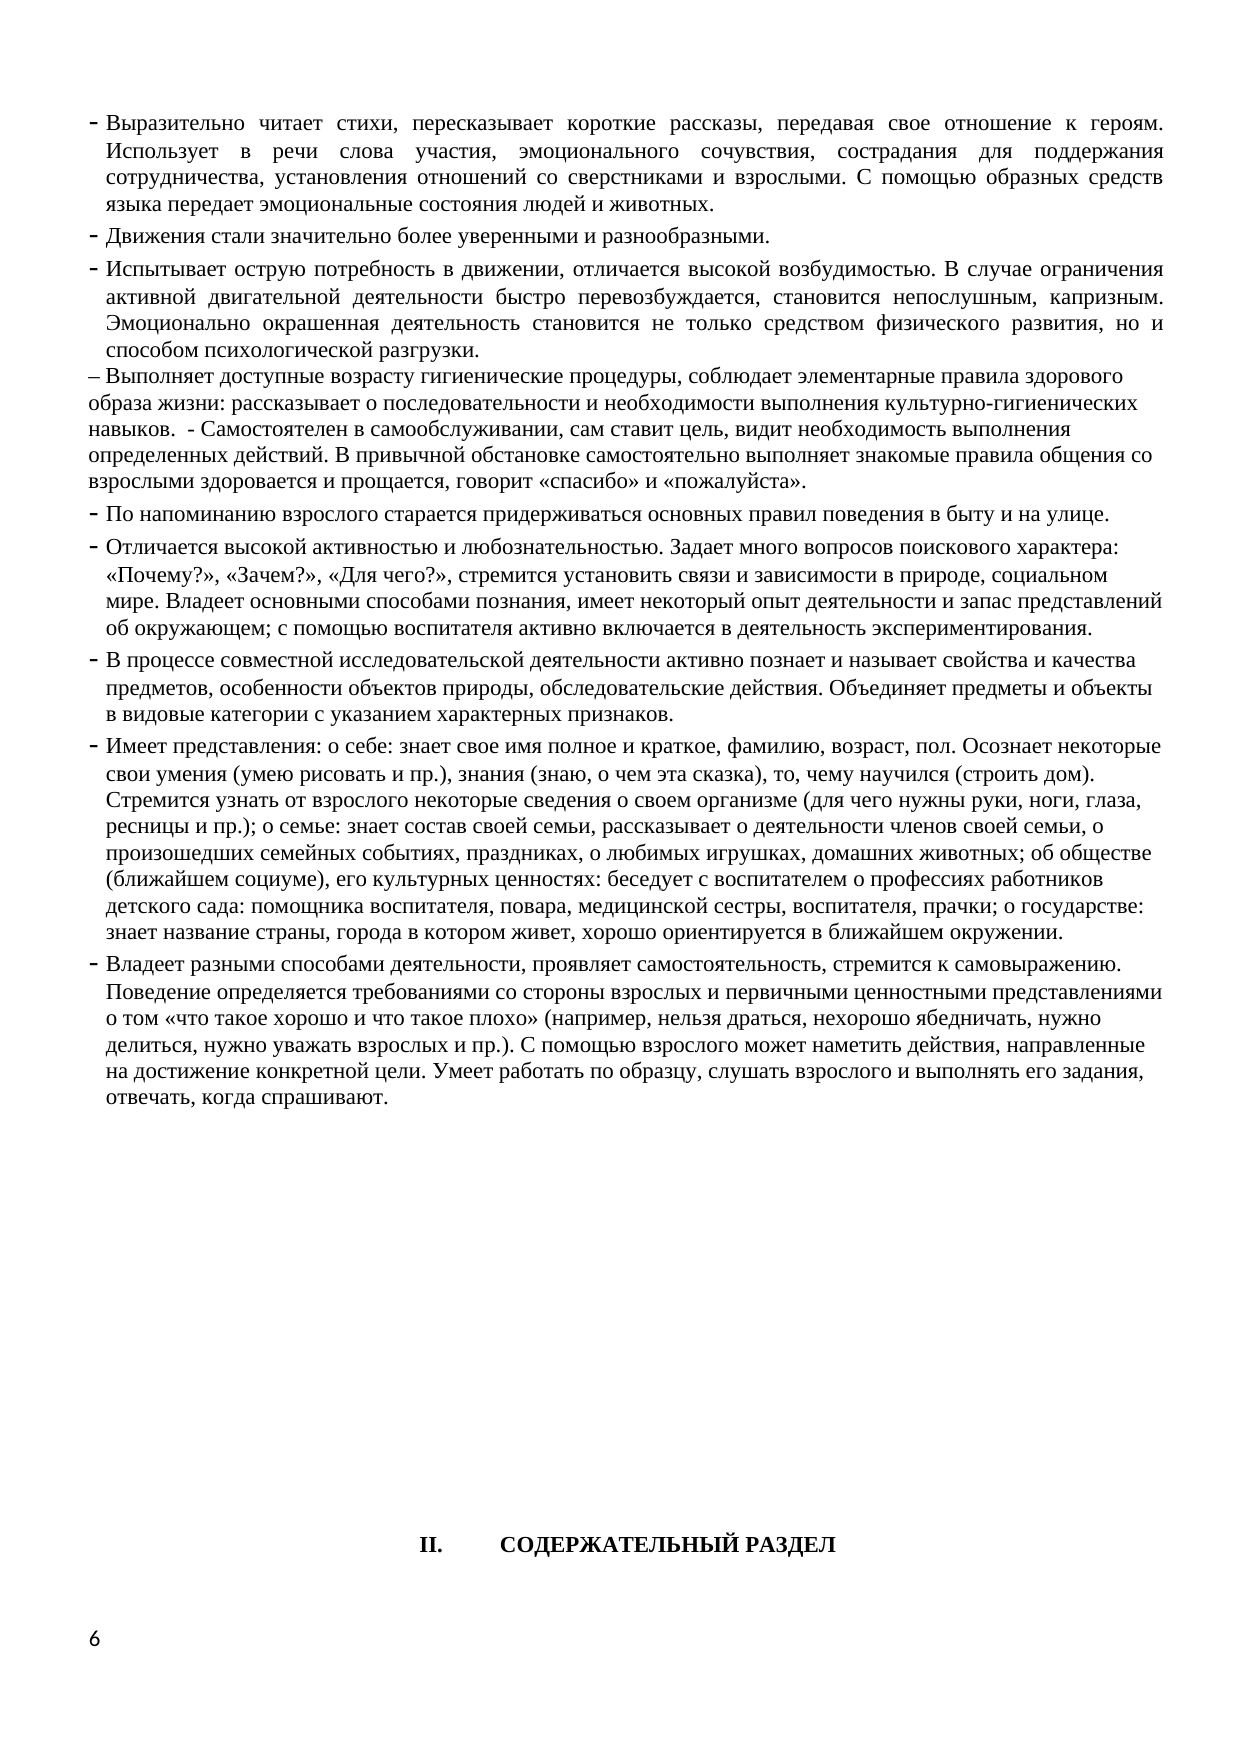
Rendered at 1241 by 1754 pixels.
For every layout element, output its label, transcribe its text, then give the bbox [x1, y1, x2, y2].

text – Выполняет доступные возрасту гигиенические процедуры, соблюдает элементарные правила здорового образа жизни: рассказывает о последовательности и необходимости выполнения культурно-гигиенических навыков. - Самостоятелен в самообслуживании, сам ставит цель, видит необходимость выполнения определенных действий. В привычной обстановке самостоятельно выполняет знакомые правила общения со взрослыми здоровается и прощается, говорит «спасибо» и «пожалуйста». [88, 362, 1167, 494]
list Владеет разными способами деятельности, проявляет самостоятельность, стремится к самовыражению. Поведение определяется требованиями со стороны взрослых и первичными ценностными представлениями о том «что такое хорошо и что такое плохо» (например, нельзя драться, нехорошо ябедничать, нужно делиться, нужно уважать взрослых и пр.). С помощью взрослого может наметить действия, направленные на достижение конкретной цели. Умеет работать по образцу, слушать взрослого и выполнять его задания, отвечать, когда спрашивают. [89, 944, 1167, 1110]
list Выразительно читает стихи, пересказывает короткие рассказы, передавая свое отношение к героям. Использует в речи слова участия, эмоционального сочувствия, сострадания для поддержания сотрудничества, установления отношений со сверстниками и взрослыми. С помощью образных средств языка передает эмоциональные состояния людей и животных. [89, 103, 1165, 216]
list Отличается высокой активностью и любознательностью. Задает много вопросов поискового характера: «Почему?», «Зачем?», «Для чего?», стремится установить связи и зависимости в природе, социальном мире. Владеет основными способами познания, имеет некоторый опыт деятельности и запас представлений об окружающем; с помощью воспитателя активно включается в деятельность экспериментирования. [89, 527, 1167, 640]
list По напоминанию взрослого старается придерживаться основных правил поведения в быту и на улице. [89, 494, 1167, 527]
list СОДЕРЖАТЕЛЬНЫЙ РАЗДЕЛ [206, 1531, 1049, 1558]
list Движения стали значительно более уверенными и разнообразными. [89, 216, 1165, 249]
list Испытывает острую потребность в движении, отличается высокой возбудимостью. В случае ограничения активной двигательной деятельности быстро перевозбуждается, становится непослушным, капризным. Эмоционально окрашенная деятельность становится не только средством физического развития, но и способом психологической разгрузки. [89, 249, 1165, 362]
list Имеет представления: о себе: знает свое имя полное и краткое, фамилию, возраст, пол. Осознает некоторые свои умения (умею рисовать и пр.), знания (знаю, о чем эта сказка), то, чему научился (строить дом). Стремится узнать от взрослого некоторые сведения о своем организме (для чего нужны руки, ноги, глаза, ресницы и пр.); о семье: знает состав своей семьи, рассказывает о деятельности членов своей семьи, о произошедших семейных событиях, праздниках, о любимых игрушках, домашних животных; об обществе (ближайшем социуме), его культурных ценностях: беседует с воспитателем о профессиях работников детского сада: помощника воспитателя, повара, медицинской сестры, воспитателя, прачки; о государстве: знает название страны, города в котором живет, хорошо ориентируется в ближайшем окружении. [89, 726, 1167, 944]
list В процессе совместной исследовательской деятельности активно познает и называет свойства и качества предметов, особенности объектов природы, обследовательские действия. Объединяет предметы и объекты в видовые категории с указанием характерных признаков. [89, 640, 1167, 726]
